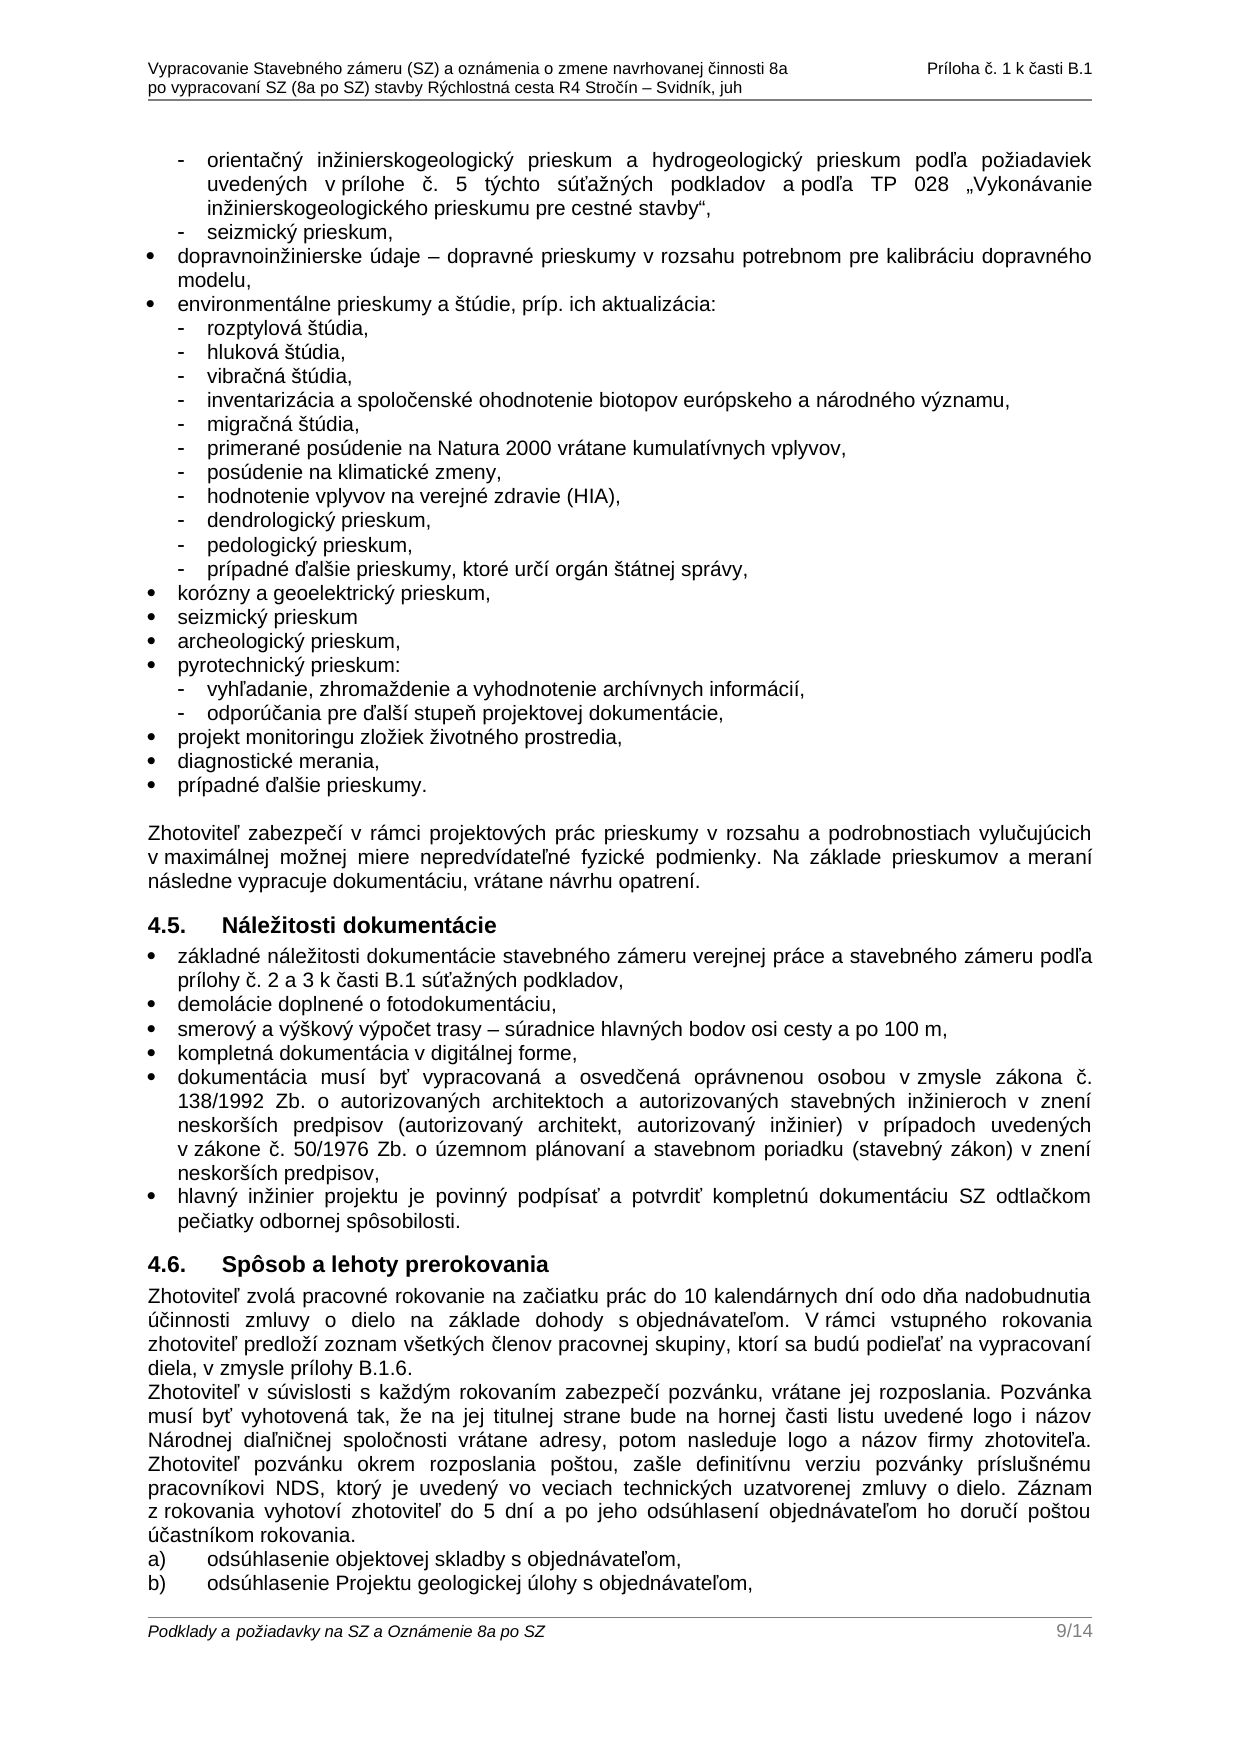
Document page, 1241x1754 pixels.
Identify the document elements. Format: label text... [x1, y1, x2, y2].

list migračná štúdia, [177, 412, 1092, 436]
list hodnotenie vplyvov na verejné zdravie (HIA), [177, 484, 1092, 508]
list vibračná štúdia, [177, 364, 1092, 388]
list seizmický prieskum [148, 604, 1092, 629]
list odporúčania pre ďalší stupeň projektovej dokumentácie, [177, 701, 1092, 725]
text Zhotoviteľ zabezpečí v rámci projektových prác prieskumy v rozsahu a podrobnostiach vylučujúcich v maximálnej možnej miere nepredvídateľné fyzické podmienky. Na základe prieskumov a meraní následne vypracuje dokumentáciu, vrátane návrhu opatrení. [148, 821, 1092, 893]
list smerový a výškový výpočet trasy – súradnice hlavných bodov osi cesty a po 100 m, [148, 1016, 1092, 1040]
list korózny a geoelektrický prieskum, [148, 581, 1092, 604]
subtitle Náležitosti dokumentácie [148, 912, 1092, 938]
list odsúhlasenie Projektu geologickej úlohy s objednávateľom, [148, 1571, 1092, 1595]
list inventarizácia a spoločenské ohodnotenie biotopov európskeho a národného významu, [177, 388, 1092, 412]
list vyhľadanie, zhromaždenie a vyhodnotenie archívnych informácií, [177, 677, 1092, 701]
subtitle Spôsob a lehoty prerokovania [148, 1251, 1092, 1277]
list hlavný inžinier projektu je povinný podpísať a potvrdiť kompletnú dokumentáciu SZ odtlačkom pečiatky odbornej spôsobilosti. [148, 1184, 1092, 1232]
text Zhotoviteľ zvolá pracovné rokovanie na začiatku prác do 10 kalendárnych dní odo dňa nadobudnutia účinnosti zmluvy o dielo na základe dohody s objednávateľom. V rámci vstupného rokovania zhotoviteľ predloží zoznam všetkých členov pracovnej skupiny, ktorí sa budú podieľať na vypracovaní diela, v zmysle prílohy B.1.6. [148, 1284, 1092, 1379]
list posúdenie na klimatické zmeny, [177, 460, 1092, 484]
list prípadné ďalšie prieskumy, ktoré určí orgán štátnej správy, [177, 556, 1092, 581]
list seizmický prieskum, [177, 220, 1092, 244]
list projekt monitoringu zložiek životného prostredia, [148, 725, 1092, 749]
list prípadné ďalšie prieskumy. [148, 773, 1092, 797]
list archeologický prieskum, [148, 629, 1092, 653]
list základné náležitosti dokumentácie stavebného zámeru verejnej práce a stavebného zámeru podľa prílohy č. 2 a 3 k časti B.1 súťažných podkladov, [148, 944, 1092, 992]
list odsúhlasenie objektovej skladby s objednávateľom, [148, 1547, 1092, 1571]
list diagnostické merania, [148, 749, 1092, 773]
list primerané posúdenie na Natura 2000 vrátane kumulatívnych vplyvov, [177, 436, 1092, 460]
list orientačný inžinierskogeologický prieskum a hydrogeologický prieskum podľa požiadaviek uvedených v prílohe č. 5 týchto súťažných podkladov a podľa TP 028 „Vykonávanie inžinierskogeologického prieskumu pre cestné stavby“, [177, 148, 1092, 220]
list environmentálne prieskumy a štúdie, príp. ich aktualizácia: [147, 292, 1092, 316]
list kompletná dokumentácia v digitálnej forme, [148, 1040, 1092, 1064]
list rozptylová štúdia, [177, 316, 1092, 340]
list demolácie doplnené o fotodokumentáciu, [148, 992, 1092, 1016]
list hluková štúdia, [177, 340, 1092, 364]
list dopravnoinžinierske údaje – dopravné prieskumy v rozsahu potrebnom pre kalibráciu dopravného modelu, [147, 244, 1092, 292]
list pedologický prieskum, [177, 532, 1092, 556]
list dokumentácia musí byť vypracovaná a osvedčená oprávnenou osobou v zmysle zákona č. 138/1992 Zb. o autorizovaných architektoch a autorizovaných stavebných inžinieroch v znení neskorších predpisov (autorizovaný architekt, autorizovaný inžinier) v prípadoch uvedených v zákone č. 50/1976 Zb. o územnom plánovaní a stavebnom poriadku (stavebný zákon) v znení neskorších predpisov, [148, 1064, 1092, 1184]
list pyrotechnický prieskum: [148, 653, 1092, 677]
list dendrologický prieskum, [177, 508, 1092, 532]
text Zhotoviteľ v súvislosti s každým rokovaním zabezpečí pozvánku, vrátane jej rozposlania. Pozvánka musí byť vyhotovená tak, že na jej titulnej strane bude na hornej časti listu uvedené logo i názov Národnej diaľničnej spoločnosti vrátane adresy, potom nasleduje logo a názov firmy zhotoviteľa. Zhotoviteľ pozvánku okrem rozposlania poštou, zašle definitívnu verziu pozvánky príslušnému pracovníkovi NDS, ktorý je uvedený vo veciach technických uzatvorenej zmluvy o dielo. Záznam z rokovania vyhotoví zhotoviteľ do 5 dní a po jeho odsúhlasení objednávateľom ho doručí poštou účastníkom rokovania. [148, 1379, 1092, 1547]
